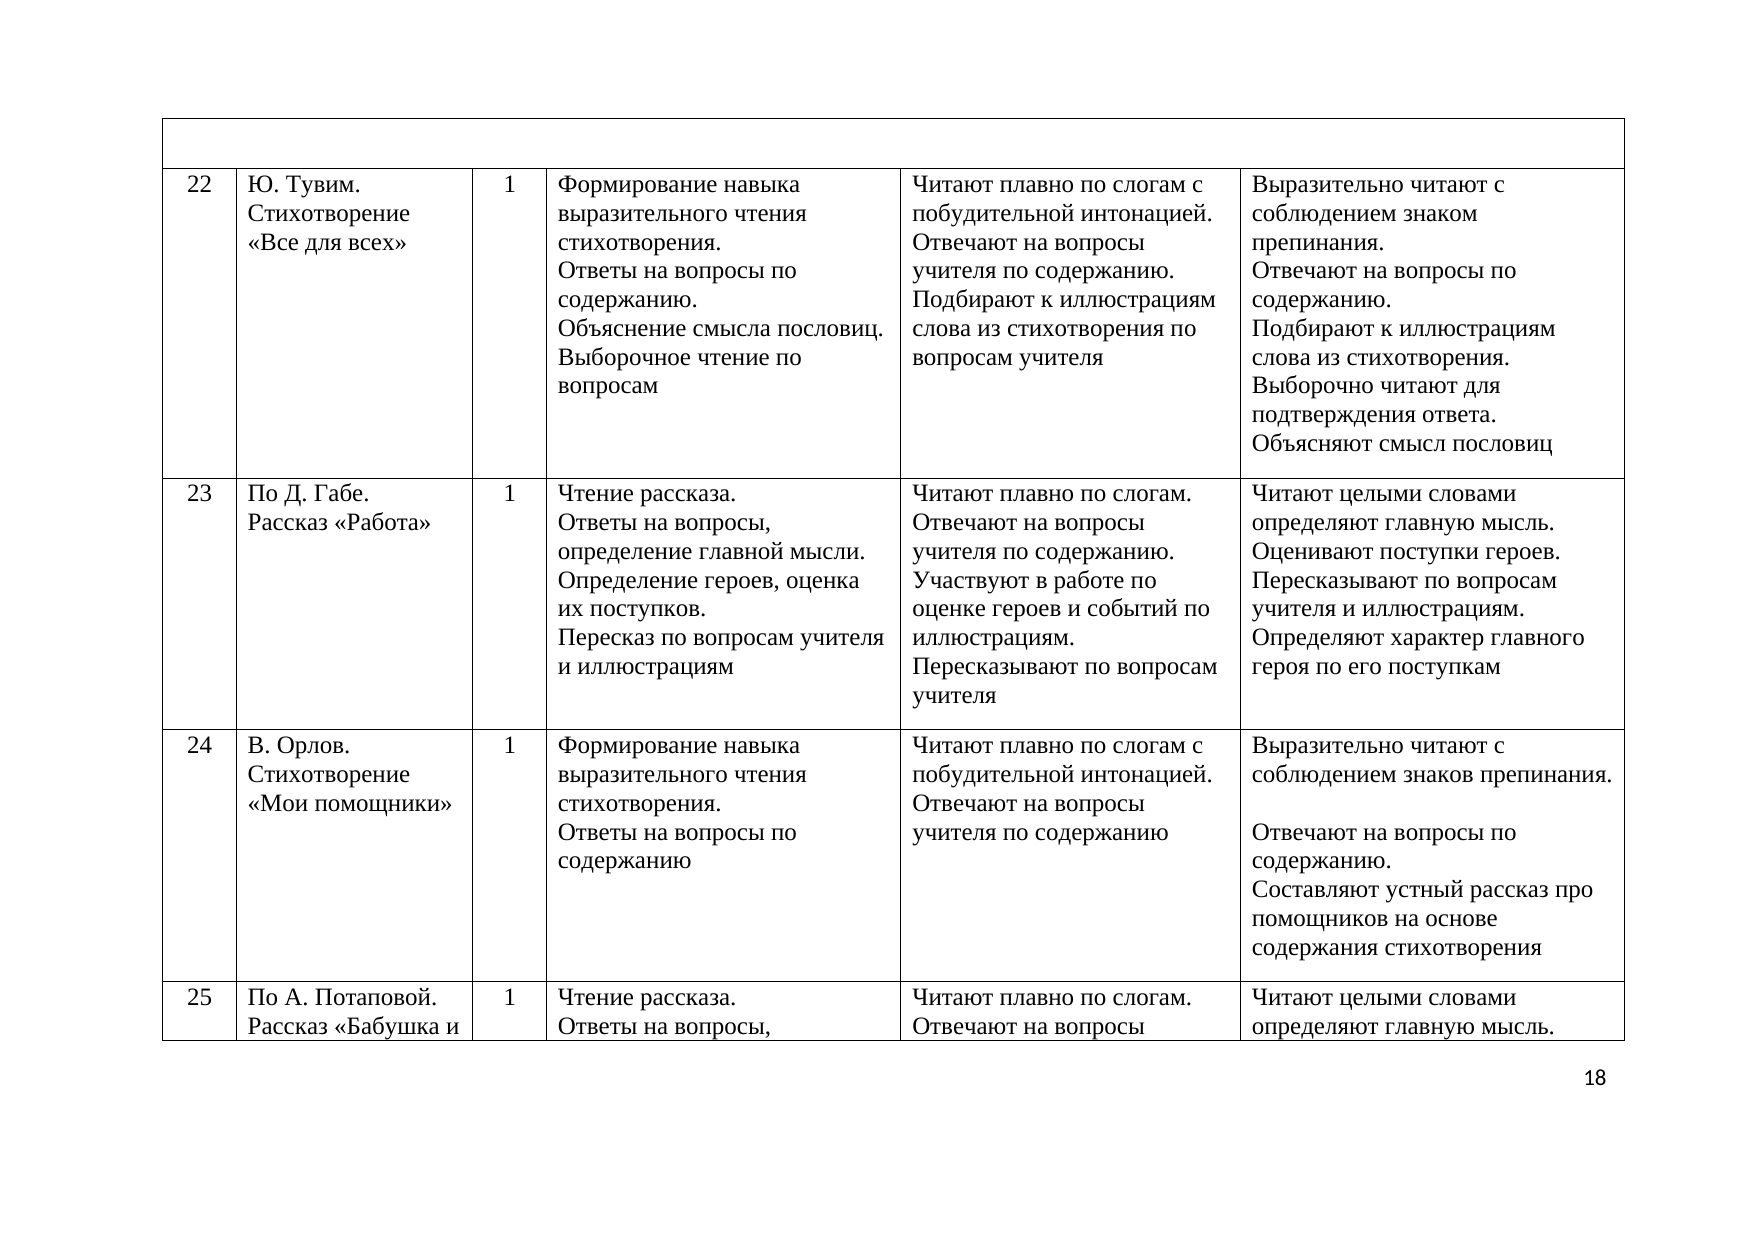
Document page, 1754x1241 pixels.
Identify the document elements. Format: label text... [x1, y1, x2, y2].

table_cell Ю. Тувим. Стихотворение «Все для всех» [237, 169, 472, 477]
table_cell Читают плавно по слогам с побудительной интонацией. Отвечают на вопросы учителя по содержанию. Подбирают к иллюстрациям слова из стихотворения по вопросам учителя [901, 169, 1240, 477]
table_cell Выразительно читают с соблюдением знаком препинания. Отвечают на вопросы по содержанию. Подбирают к иллюстрациям слова из стихотворения. Выборочно читают для подтверждения ответа. Объясняют смысл пословиц [1241, 169, 1624, 477]
table_cell Читают целыми словами определяют главную мысль. Оценивают поступки героев. Пересказывают по вопросам учителя и иллюстрациям. Определяют характер главного героя по его поступкам [1241, 479, 1624, 729]
table_cell 23 [163, 479, 236, 729]
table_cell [163, 119, 1624, 168]
table_cell 1 [473, 730, 546, 981]
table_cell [547, 982, 900, 1040]
table_cell В. Орлов. Стихотворение «Мои помощники» [237, 730, 472, 981]
table_cell Читают плавно по слогам с побудительной интонацией. Отвечают на вопросы учителя по содержанию [901, 730, 1240, 981]
table_cell 1 [473, 982, 546, 1040]
table_cell Формирование навыка выразительного чтения стихотворения. Ответы на вопросы по содержанию. Объяснение смысла пословиц. Выборочное чтение по вопросам [547, 169, 900, 477]
table_cell 24 [163, 730, 236, 981]
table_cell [237, 982, 472, 1040]
table_cell 25 [163, 982, 236, 1040]
table_cell Читают плавно по слогам. Отвечают на вопросы учителя по содержанию. Участвуют в работе по оценке героев и событий по иллюстрациям. Пересказывают по вопросам учителя [901, 479, 1240, 729]
table_cell 1 [473, 169, 546, 477]
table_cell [1241, 982, 1624, 1040]
table_cell Формирование навыка выразительного чтения стихотворения. Ответы на вопросы по содержанию [547, 730, 900, 981]
table_cell Выразительно читают с соблюдением знаков препинания. Отвечают на вопросы по содержанию. Составляют устный рассказ про помощников на основе содержания стихотворения [1241, 730, 1624, 981]
table_cell 1 [473, 479, 546, 729]
table_cell По Д. Габе. Рассказ «Работа» [237, 479, 472, 729]
table_cell Чтение рассказа. Ответы на вопросы, определение главной мысли. Определение героев, оценка их поступков. Пересказ по вопросам учителя и иллюстрациям [547, 479, 900, 729]
table_cell 22 [163, 169, 236, 477]
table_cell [901, 982, 1240, 1040]
